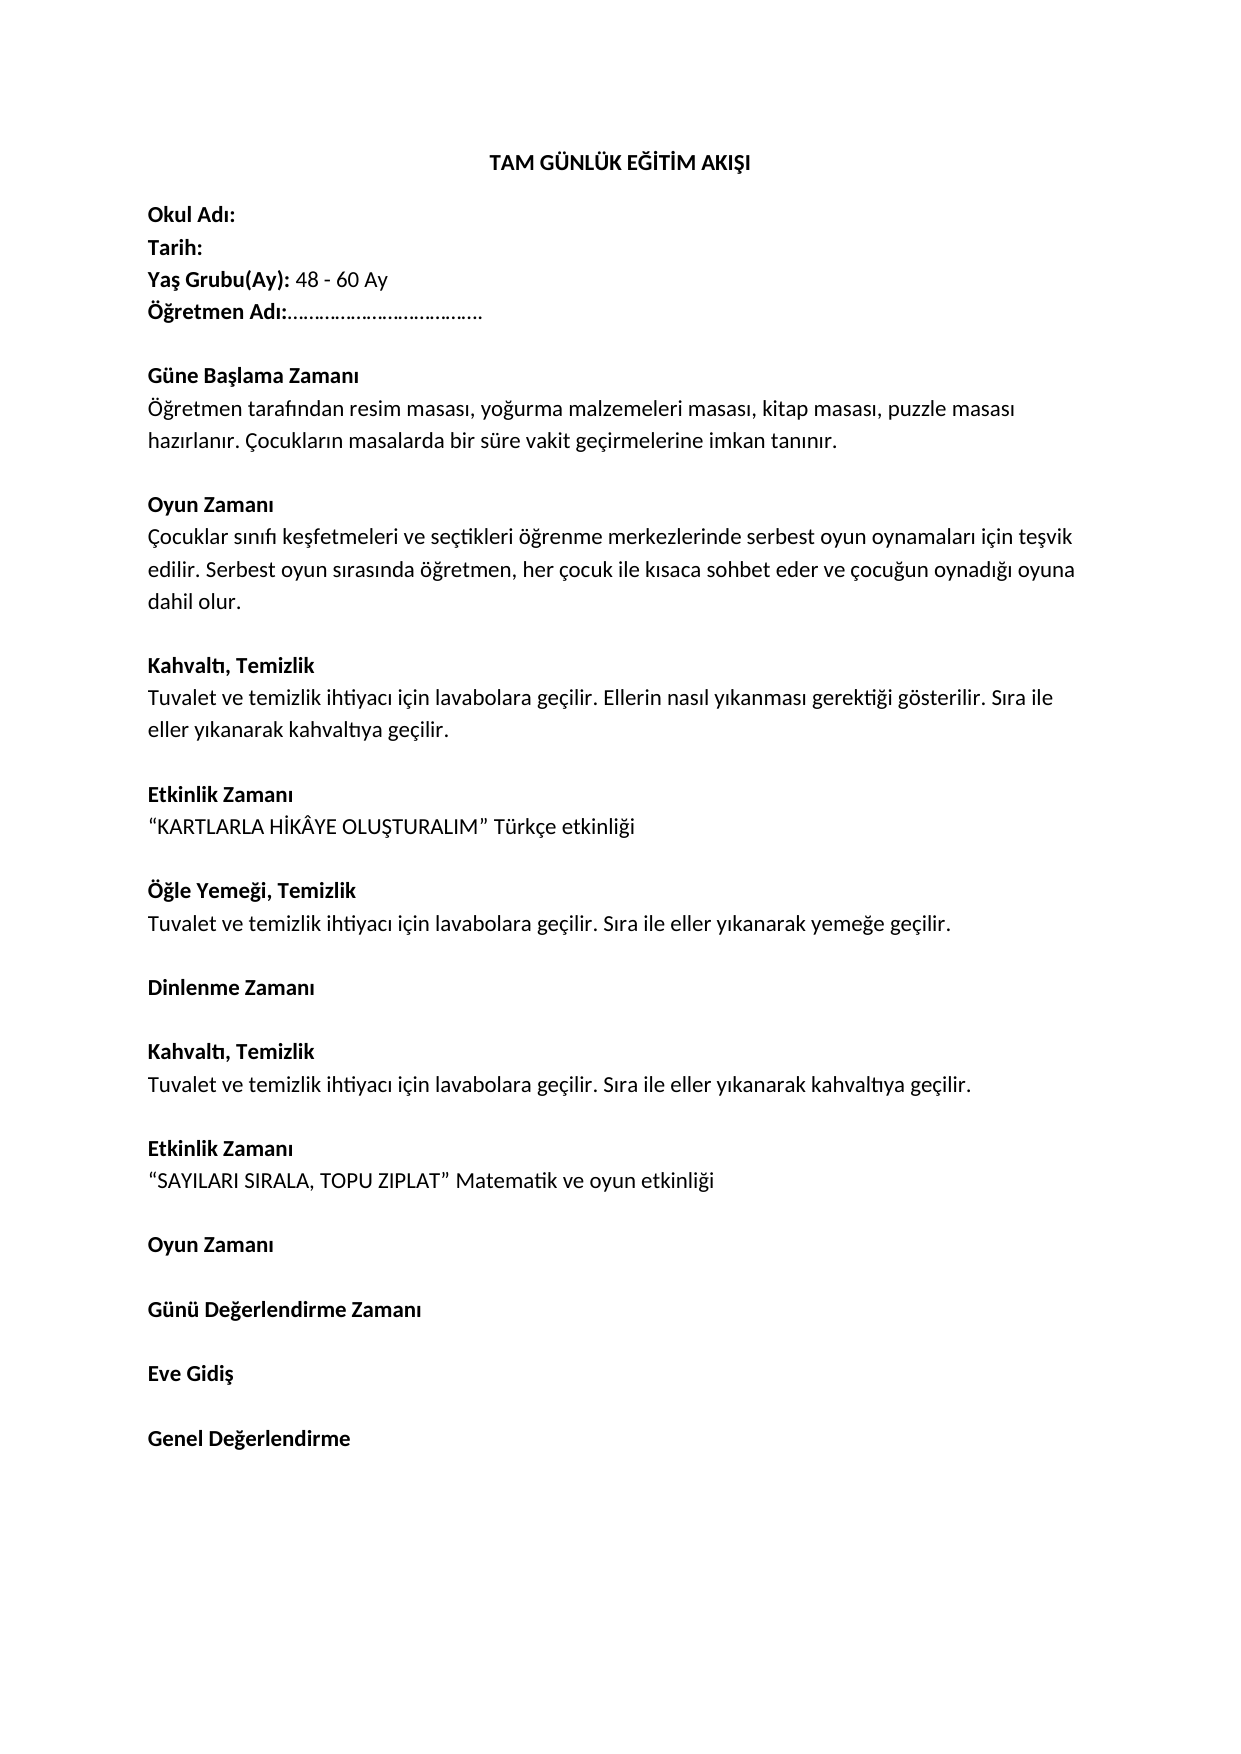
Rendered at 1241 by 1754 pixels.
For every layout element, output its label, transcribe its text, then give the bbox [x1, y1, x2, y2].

text Öğretmen tarafından resim masası, yoğurma malzemeleri masası, kitap masası, puzzle masası hazırlanır. Çocukların masalarda bir süre vakit geçirmelerine imkan tanınır. [148, 394, 1093, 454]
text Eve Gidiş [148, 1359, 1093, 1387]
text Tuvalet ve temizlik ihtiyacı için lavabolara geçilir. Sıra ile eller yıkanarak kahvaltıya geçilir. [148, 1070, 1093, 1098]
text TAM GÜNLÜK EĞİTİM AKIŞI [148, 148, 1093, 176]
text Öğle Yemeği, Temizlik [148, 877, 1093, 904]
text Güne Başlama Zamanı [148, 362, 1093, 389]
text Tuvalet ve temizlik ihtiyacı için lavabolara geçilir. Ellerin nasıl yıkanması gerektiği gösterilir. Sıra ile eller yıkanarak kahvaltıya geçilir. [148, 683, 1093, 744]
text Tarih: [148, 233, 1093, 261]
text Genel Değerlendirme [148, 1424, 1093, 1452]
text Kahvaltı, Temizlik [148, 651, 1093, 679]
text Günü Değerlendirme Zamanı [148, 1295, 1093, 1323]
text Etkinlik Zamanı [148, 1134, 1093, 1162]
text Dinlenme Zamanı [148, 973, 1093, 1001]
text “SAYILARI SIRALA, TOPU ZIPLAT” Matematik ve oyun etkinliği [148, 1166, 1093, 1194]
text Okul Adı: [148, 201, 1093, 229]
text Çocuklar sınıfı keşfetmeleri ve seçtikleri öğrenme merkezlerinde serbest oyun oynamaları için teşvik edilir. Serbest oyun sırasında öğretmen, her çocuk ile kısaca sohbet eder ve çocuğun oynadığı oyuna dahil olur. [148, 522, 1093, 615]
text Etkinlik Zamanı [148, 780, 1093, 808]
text Oyun Zamanı [148, 490, 1093, 518]
text Öğretmen Adı:………………………………. [148, 297, 1093, 325]
text Oyun Zamanı [148, 1231, 1093, 1259]
text Yaş Grubu(Ay): 48 - 60 Ay [148, 265, 1093, 293]
text “KARTLARLA HİKÂYE OLUŞTURALIM” Türkçe etkinliği [148, 812, 1093, 840]
text Kahvaltı, Temizlik [148, 1037, 1093, 1066]
text Tuvalet ve temizlik ihtiyacı için lavabolara geçilir. Sıra ile eller yıkanarak yemeğe geçilir. [148, 909, 1093, 937]
